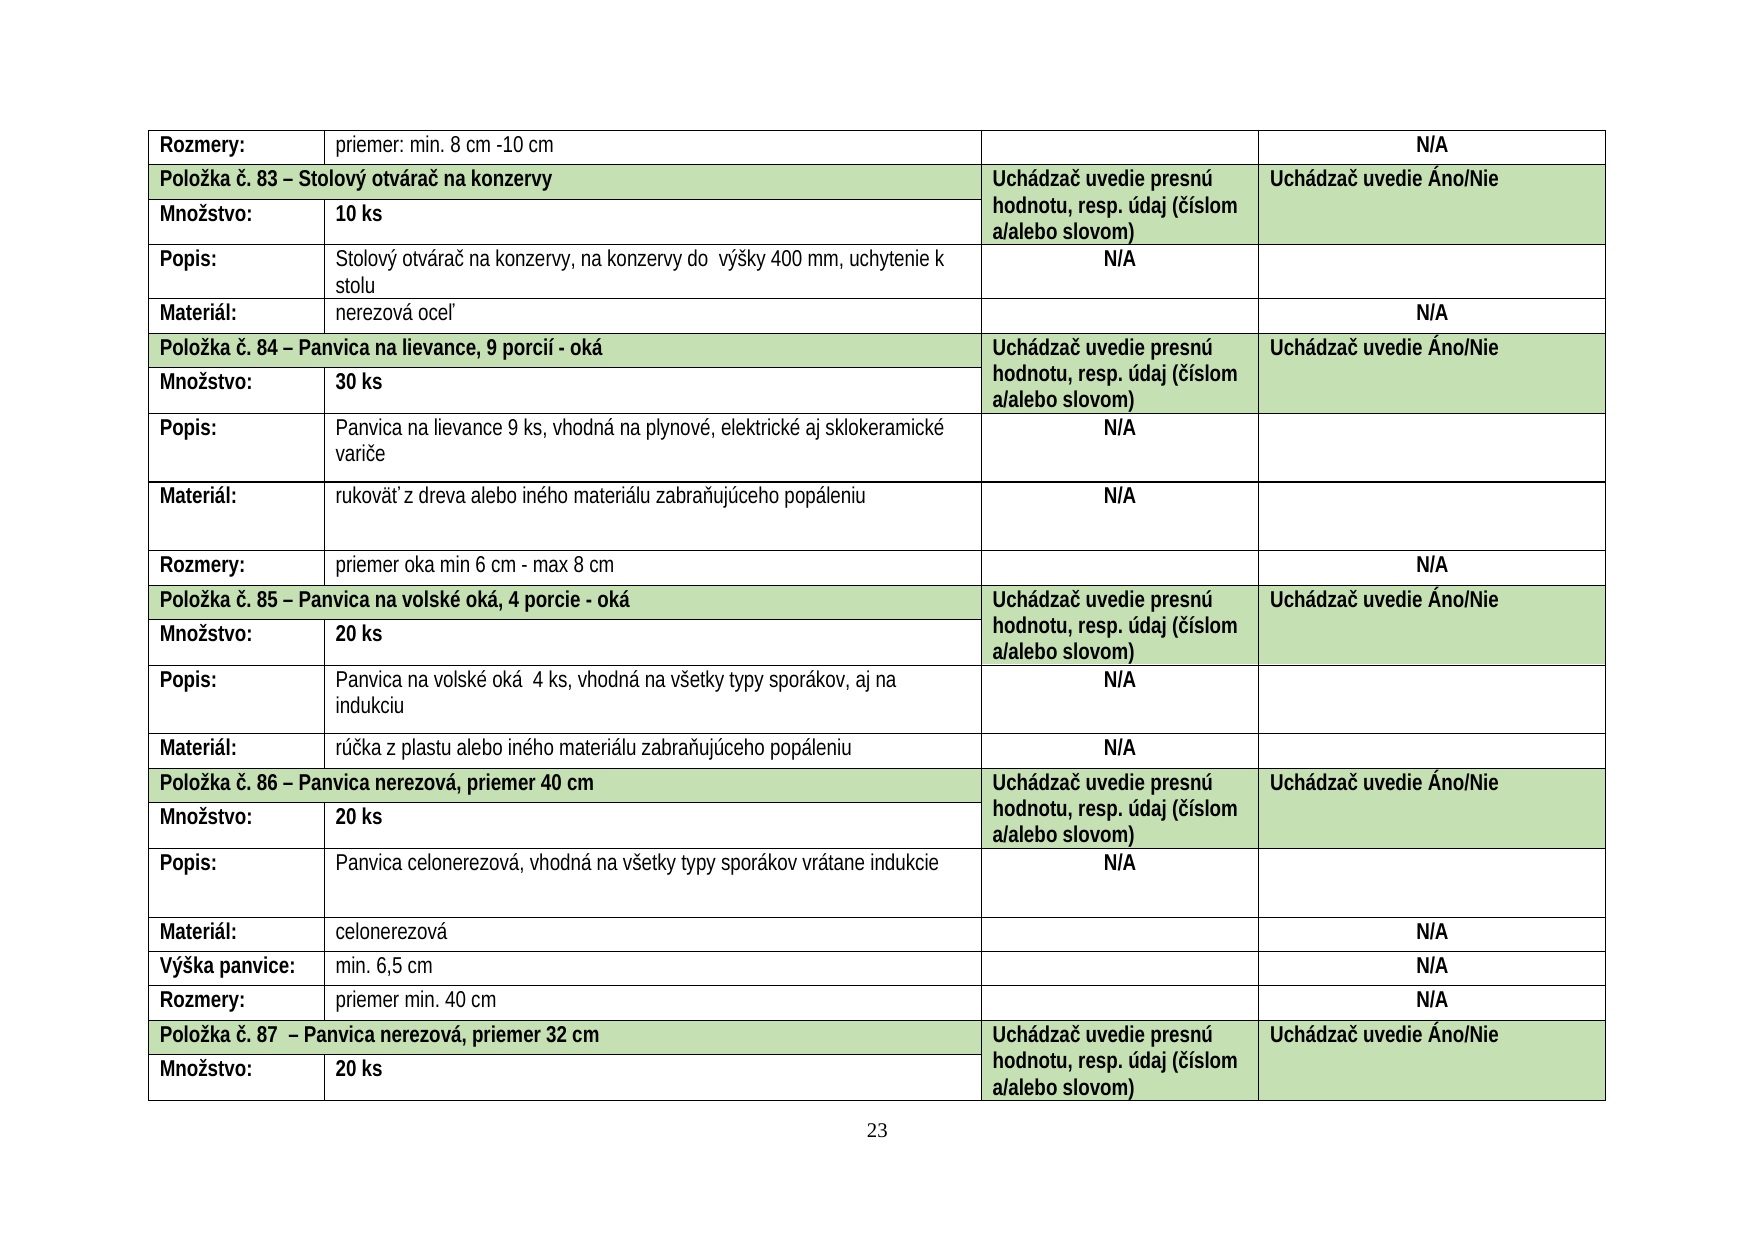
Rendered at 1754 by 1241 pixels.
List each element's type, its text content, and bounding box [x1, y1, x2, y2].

table_cell priemer min. 40 cm [325, 986, 981, 1020]
table_cell Rozmery: [149, 551, 324, 584]
table_cell Uchádzač uvedie presnú hodnotu, resp. údaj (číslom a/alebo slovom) [982, 334, 1258, 413]
table_cell priemer oka min 6 cm - max 8 cm [325, 551, 981, 584]
table_cell 20 ks [325, 620, 981, 664]
table_cell 20 ks [325, 1055, 981, 1100]
table_cell [1259, 483, 1605, 550]
table_cell N/A [982, 734, 1258, 768]
table_cell [982, 986, 1258, 1020]
table_cell N/A [1259, 952, 1605, 985]
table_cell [982, 1021, 1258, 1100]
table_cell N/A [982, 483, 1258, 550]
table_cell Materiál: [149, 734, 324, 768]
table_cell [1259, 666, 1605, 733]
table_cell Množstvo: [149, 620, 324, 664]
table_cell Materiál: [149, 918, 324, 951]
table_cell rúčka z plastu alebo iného materiálu zabraňujúceho popáleniu [325, 734, 981, 768]
table_cell N/A [1259, 986, 1605, 1020]
table_cell Položka č. 83 – Stolový otvárač na konzervy [149, 165, 981, 199]
table_cell 10 ks [325, 200, 981, 244]
table_cell priemer: min. 8 cm -10 cm [325, 131, 981, 164]
table_cell N/A [982, 849, 1258, 917]
table_cell min. 6,5 cm [325, 952, 981, 985]
table_cell Panvica na lievance 9 ks, vhodná na plynové, elektrické aj sklokeramické variče [325, 414, 981, 481]
table_cell celonerezová [325, 918, 981, 951]
table_cell Uchádzač uvedie Áno/Nie [1259, 769, 1605, 848]
table_cell Položka č. 86 – Panvica nerezová, priemer 40 cm [149, 769, 981, 802]
table_cell nerezová oceľ [325, 299, 981, 332]
table_cell Panvica na volské oká 4 ks, vhodná na všetky typy sporákov, aj na indukciu [325, 666, 981, 733]
table_cell [1259, 414, 1605, 481]
table_cell Popis: [149, 414, 324, 481]
table_cell Položka č. 87 – Panvica nerezová, priemer 32 cm [149, 1021, 981, 1054]
table_cell Výška panvice: [149, 952, 324, 985]
table_cell Položka č. 84 – Panvica na lievance, 9 porcií - oká [149, 334, 981, 367]
table_cell 20 ks [325, 803, 981, 848]
table_cell [982, 551, 1258, 584]
table_cell Položka č. 85 – Panvica na volské oká, 4 porcie - oká [149, 586, 981, 619]
table_cell [1259, 849, 1605, 917]
table_cell [982, 952, 1258, 985]
table_cell N/A [982, 245, 1258, 298]
table_cell [982, 131, 1258, 164]
table_cell N/A [982, 414, 1258, 481]
table_cell N/A [1259, 551, 1605, 584]
table_cell Materiál: [149, 483, 324, 550]
table_cell Množstvo: [149, 803, 324, 848]
table_cell 30 ks [325, 368, 981, 413]
table_cell N/A [1259, 131, 1605, 164]
table_cell rukoväť z dreva alebo iného materiálu zabraňujúceho popáleniu [325, 483, 981, 550]
table_cell Rozmery: [149, 131, 324, 164]
table_cell N/A [982, 666, 1258, 733]
table_cell [982, 918, 1258, 951]
table_cell Uchádzač uvedie Áno/Nie [1259, 586, 1605, 664]
table_cell Uchádzač uvedie Áno/Nie [1259, 334, 1605, 413]
table_cell Popis: [149, 666, 324, 733]
table_cell Stolový otvárač na konzervy, na konzervy do výšky 400 mm, uchytenie k stolu [325, 245, 981, 298]
table_cell Množstvo: [149, 368, 324, 413]
table_cell Panvica celonerezová, vhodná na všetky typy sporákov vrátane indukcie [325, 849, 981, 917]
table_cell [1259, 734, 1605, 768]
table_cell Uchádzač uvedie Áno/Nie [1259, 165, 1605, 244]
table_cell Množstvo: [149, 200, 324, 244]
table_cell Materiál: [149, 299, 324, 332]
table_cell Uchádzač uvedie Áno/Nie [1259, 1021, 1605, 1100]
table_cell Uchádzač uvedie presnú hodnotu, resp. údaj (číslom a/alebo slovom) [982, 586, 1258, 664]
table_cell N/A [1259, 918, 1605, 951]
table_cell N/A [1259, 299, 1605, 332]
table_cell Popis: [149, 245, 324, 298]
table_cell [1259, 245, 1605, 298]
table_cell Popis: [149, 849, 324, 917]
table_cell Rozmery: [149, 986, 324, 1020]
table_cell Množstvo: [149, 1055, 324, 1100]
table_cell [982, 299, 1258, 332]
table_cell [982, 165, 1258, 244]
table_cell Uchádzač uvedie presnú hodnotu, resp. údaj (číslom a/alebo slovom) [982, 769, 1258, 848]
